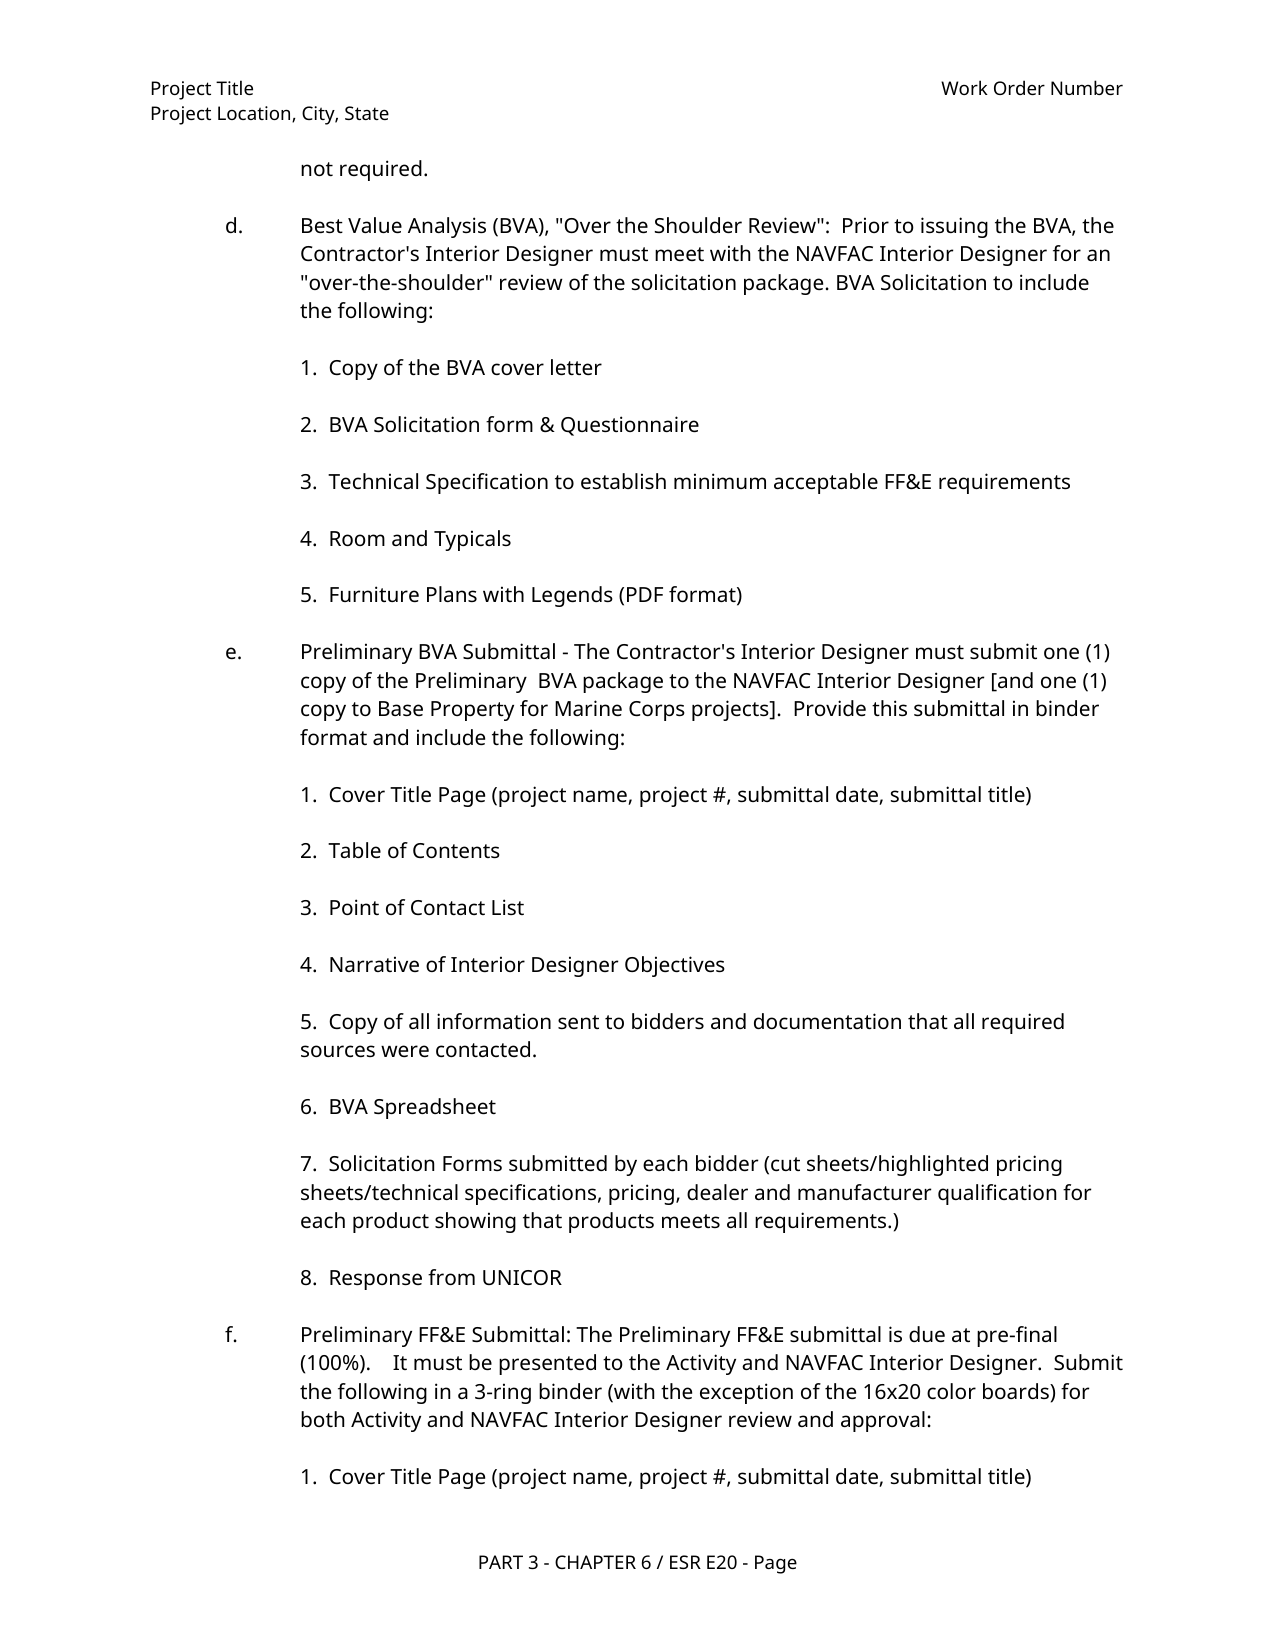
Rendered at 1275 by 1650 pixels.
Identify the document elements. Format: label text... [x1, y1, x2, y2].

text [225, 1320, 1125, 1491]
text d. Best Value Analysis (BVA), "Over the Shoulder Review": Prior to issuing the BVA, the Contractor's Interior Designer must meet with the NAVFAC Interior Designer for an "over-the-shoulder" review of the solicitation package. BVA Solicitation to include the following: 1. Copy of the BVA cover letter 2. BVA Solicitation form & Questionnaire 3. Technical Specification to establish minimum acceptable FF&E requirements 4. Room and Typicals 5. Furniture Plans with Legends (PDF format) [225, 211, 1125, 609]
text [225, 154, 1125, 182]
text e. Preliminary BVA Submittal - The Contractor's Interior Designer must submit one (1) copy of the Preliminary BVA package to the NAVFAC Interior Designer [and one (1) copy to Base Property for Marine Corps projects]. Provide this submittal in binder format and include the following: 1. Cover Title Page (project name, project #, submittal date, submittal title) 2. Table of Contents 3. Point of Contact List 4. Narrative of Interior Designer Objectives 5. Copy of all information sent to bidders and documentation that all required sources were contacted. 6. BVA Spreadsheet 7. Solicitation Forms submitted by each bidder (cut sheets/highlighted pricing sheets/technical specifications, pricing, dealer and manufacturer qualification for each product showing that products meets all requirements.) 8. Response from UNICOR [225, 637, 1125, 1292]
